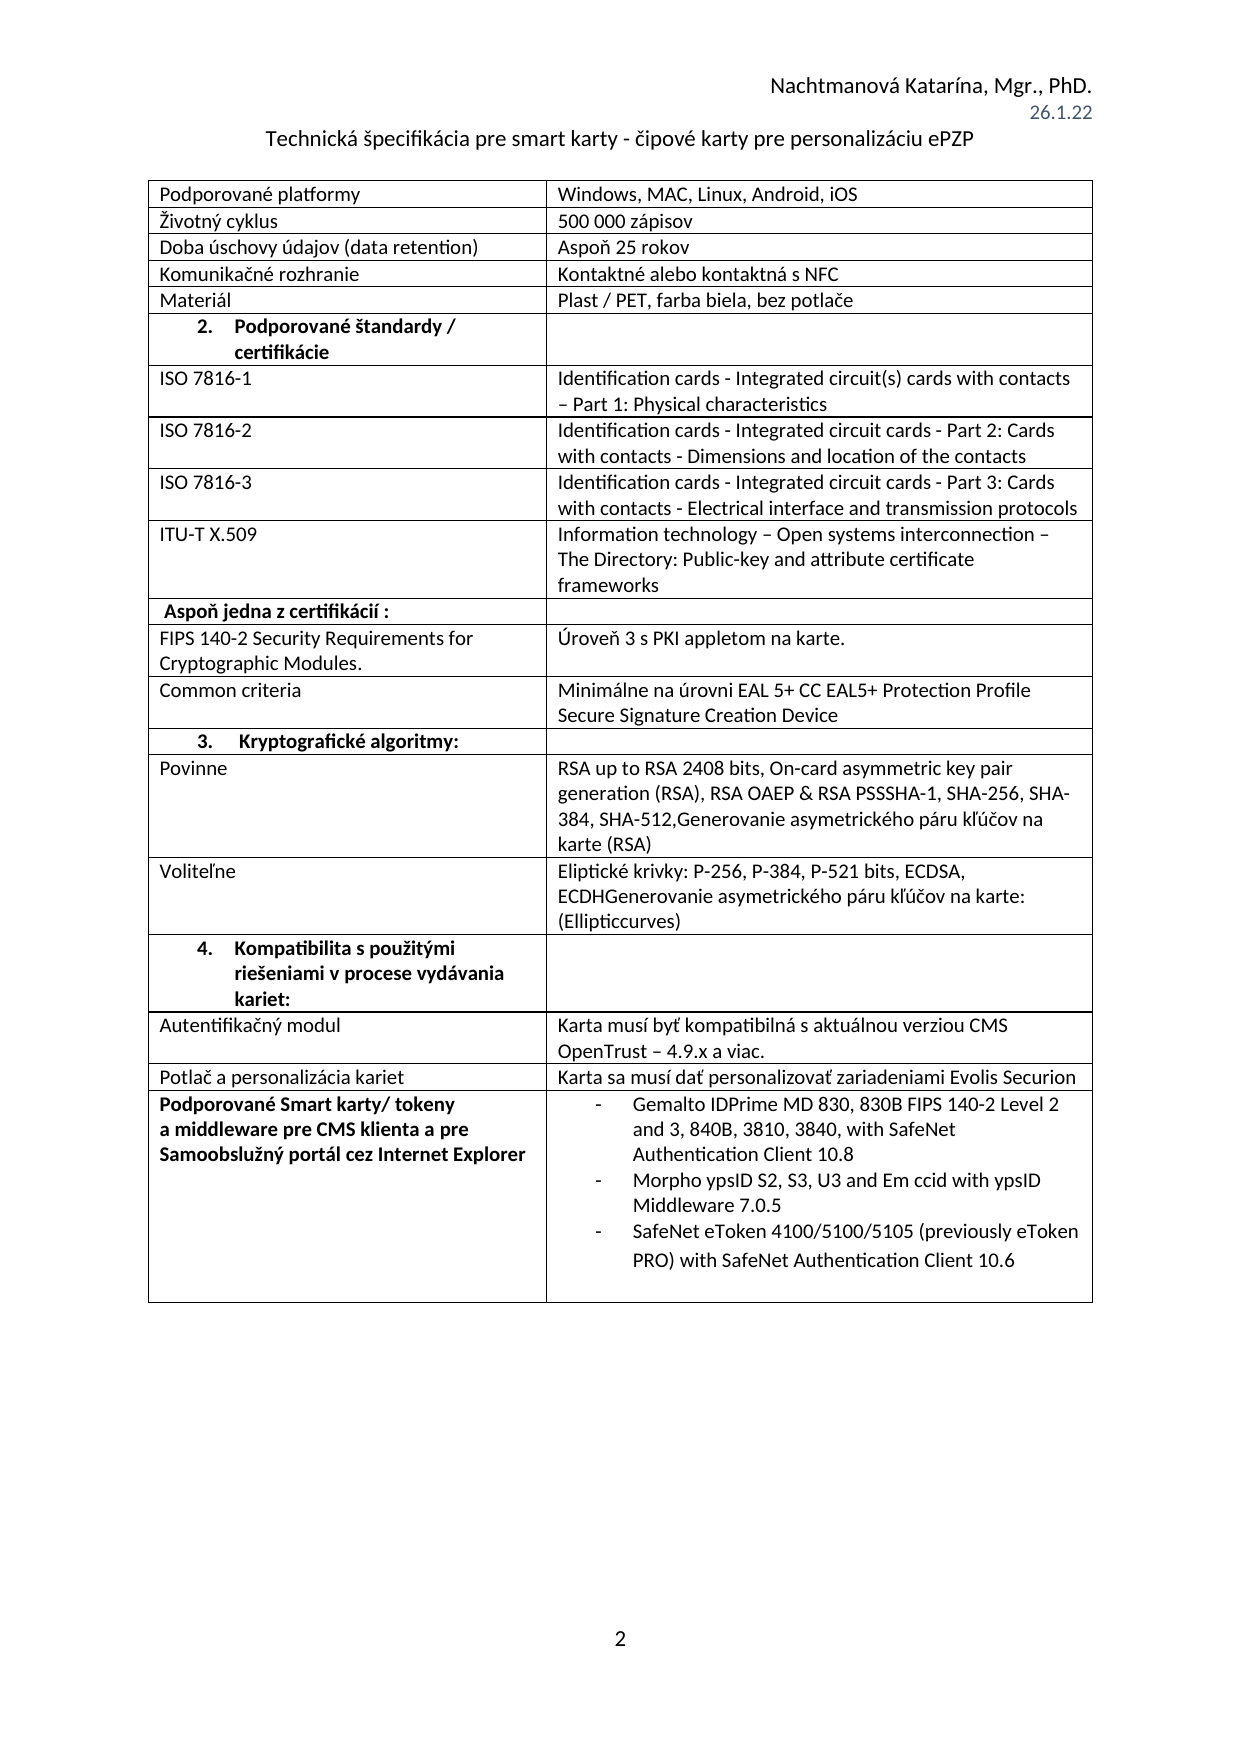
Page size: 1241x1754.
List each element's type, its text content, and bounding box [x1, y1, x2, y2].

table_cell ITU-T X.509 [149, 521, 546, 597]
table_cell Identification cards - Integrated circuit cards - Part 3: Cards with contacts - Electrical interface and transmission protocols [547, 469, 1092, 520]
table_cell Kryptografické algoritmy: [149, 729, 546, 754]
table_cell Potlač a personalizácia kariet [149, 1064, 546, 1090]
table_cell FIPS 140-2 Security Requirements for Cryptographic Modules. [149, 625, 546, 676]
table_cell Aspoň jedna z certifikácií : [149, 599, 546, 624]
table_cell Podporované Smart karty/ tokeny a middleware pre CMS klienta a pre Samoobslužný portál cez Internet Explorer [149, 1091, 546, 1302]
table_cell Identification cards - Integrated circuit(s) cards with contacts – Part 1: Physical characteristics [547, 366, 1092, 416]
table_cell Voliteľne [149, 858, 546, 934]
table_cell ISO 7816-2 [149, 418, 546, 468]
table_cell 500 000 zápisov [547, 208, 1092, 233]
table_cell Komunikačné rozhranie [149, 261, 546, 286]
table_cell Životný cyklus [149, 208, 546, 233]
table_cell Povinne [149, 755, 546, 857]
table_cell Materiál [149, 287, 546, 313]
table_cell Eliptické krivky: P-256, P-384, P-521 bits, ECDSA, ECDHGenerovanie asymetrického páru kľúčov na karte: (Ellipticcurves) [547, 858, 1092, 934]
table_cell Doba úschovy údajov (data retention) [149, 234, 546, 260]
table_cell [547, 935, 1092, 1011]
table_cell Autentifikačný modul [149, 1013, 546, 1063]
table_cell [547, 314, 1092, 364]
table_cell ISO 7816-1 [149, 366, 546, 416]
table_cell [547, 599, 1092, 624]
table_cell Podporované štandardy / certifikácie [149, 314, 546, 364]
table_cell Minimálne na úrovni EAL 5+ CC EAL5+ Protection Profile Secure Signature Creation Device [547, 677, 1092, 728]
table_cell Podporované platformy [149, 181, 546, 207]
table_cell RSA up to RSA 2408 bits, On-card asymmetric key pair generation (RSA), RSA OAEP & RSA PSSSHA-1, SHA-256, SHA-384, SHA-512,Generovanie asymetrického páru kľúčov na karte (RSA) [547, 755, 1092, 857]
table_cell Plast / PET, farba biela, bez potlače [547, 287, 1092, 313]
table_cell Aspoň 25 rokov [547, 234, 1092, 260]
table_cell Karta sa musí dať personalizovať zariadeniami Evolis Securion [547, 1064, 1092, 1090]
table_cell Windows, MAC, Linux, Android, iOS [547, 181, 1092, 207]
table_cell Karta musí byť kompatibilná s aktuálnou verziou CMS OpenTrust – 4.9.x a viac. [547, 1013, 1092, 1063]
table_cell ISO 7816-3 [149, 469, 546, 520]
table_cell Kompatibilita s použitými riešeniami v procese vydávania kariet: [149, 935, 546, 1011]
table_cell Common criteria [149, 677, 546, 728]
table_cell [547, 729, 1092, 754]
table_cell Information technology – Open systems interconnection – The Directory: Public-key and attribute certificate frameworks [547, 521, 1092, 597]
table_cell Kontaktné alebo kontaktná s NFC [547, 261, 1092, 286]
table_cell Úroveň 3 s PKI appletom na karte. [547, 625, 1092, 676]
table_cell Gemalto IDPrime MD 830, 830B FIPS 140-2 Level 2 and 3, 840B, 3810, 3840, with SafeNet Authentication Client 10.8 Morpho ypsID S2, S3, U3 and Em ccid with ypsID Middleware 7.0.5 SafeNet eToken 4100/5100/5105 (previously eToken PRO) with SafeNet Authentication Client 10.6 [547, 1091, 1092, 1302]
table_cell Identification cards - Integrated circuit cards - Part 2: Cards with contacts - Dimensions and location of the contacts [547, 418, 1092, 468]
